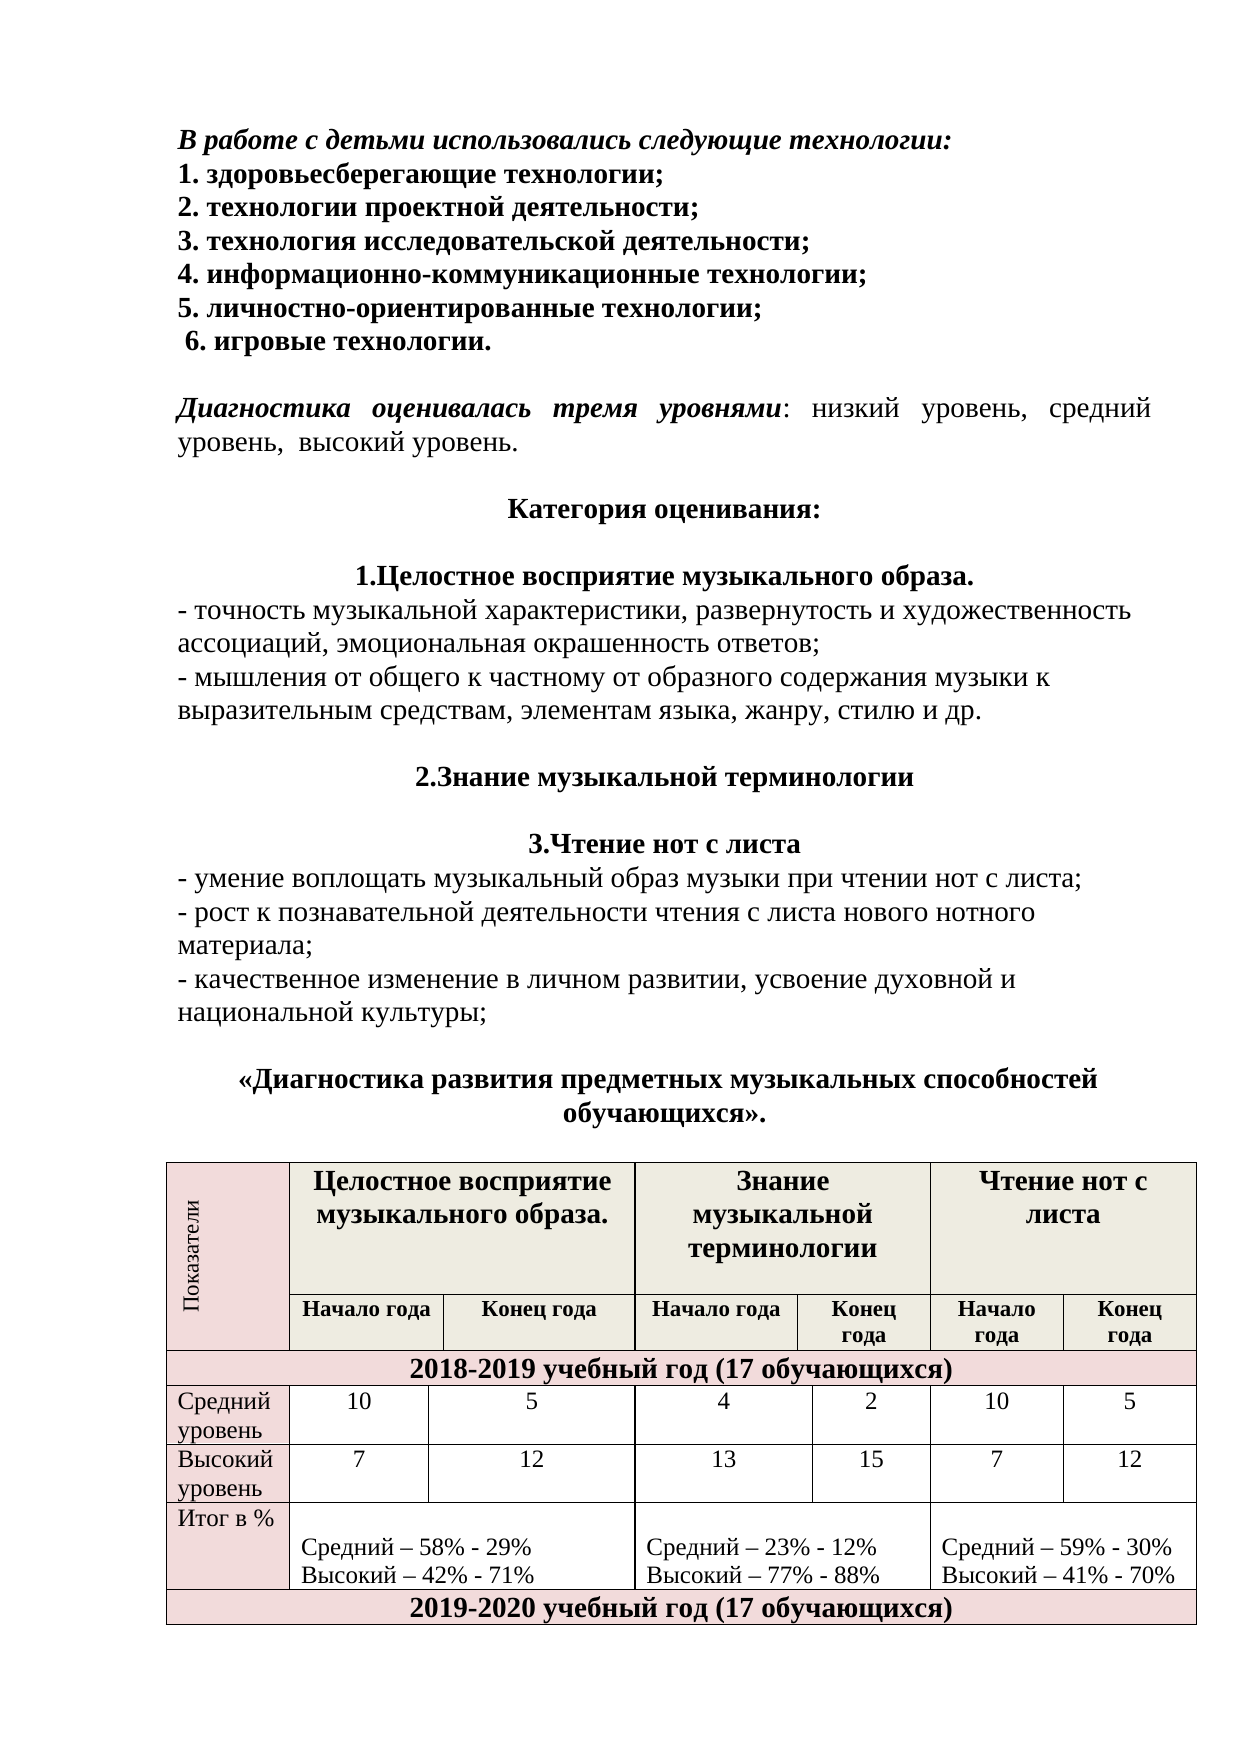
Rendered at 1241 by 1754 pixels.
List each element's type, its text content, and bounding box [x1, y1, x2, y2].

table_cell 7 [931, 1445, 1063, 1502]
text 1.Целостное восприятие музыкального образа. [177, 558, 1152, 592]
table_cell 5 [429, 1386, 634, 1443]
text - умение воплощать музыкальный образ музыки при чтении нот с листа; [177, 860, 1152, 894]
table_cell 5 [1064, 1386, 1196, 1443]
table_cell Конец года [798, 1295, 930, 1350]
table_header Целостное восприятие музыкального образа. [290, 1163, 634, 1294]
table_cell Конец года [1064, 1295, 1196, 1350]
table_cell Начало года [290, 1295, 443, 1350]
table_cell 10 [290, 1386, 428, 1443]
text - мышления от общего к частному от образного содержания музыки к выразительным средствам, элементам языка, жанру, стилю и др. [177, 659, 1152, 726]
text 1. здоровьесберегающие технологии; [177, 156, 1152, 189]
text - рост к познавательной деятельности чтения с листа нового нотного материала; [177, 894, 1152, 961]
text В работе с детьми использовались следующие технологии: [177, 122, 1152, 156]
table_cell 2019-2020 учебный год (17 обучающихся) [167, 1590, 1196, 1624]
table_cell Средний – 59% - 30% Высокий – 41% - 70% [931, 1503, 1196, 1589]
table_cell Средний уровень [167, 1386, 289, 1443]
text 4. информационно-коммуникационные технологии; [177, 256, 1152, 290]
table_cell Итог в % [167, 1503, 289, 1589]
text 2. технологии проектной деятельности; [177, 189, 1152, 223]
table_header Знание музыкальной терминологии [636, 1163, 930, 1294]
table_cell 12 [1064, 1445, 1196, 1502]
table_cell Конец года [444, 1295, 634, 1350]
text 3.Чтение нот с листа [177, 827, 1152, 860]
table_cell Начало года [636, 1295, 797, 1350]
text 5. личностно-ориентированные технологии; [177, 290, 1152, 323]
table_cell 13 [636, 1445, 812, 1502]
table_cell 2 [813, 1386, 930, 1443]
text - точность музыкальной характеристики, развернутость и художественность ассоциаций, эмоциональная окрашенность ответов; [177, 592, 1152, 659]
table_cell 10 [931, 1386, 1063, 1443]
table_cell Средний – 58% - 29% Высокий – 42% - 71% [290, 1503, 634, 1589]
table_cell Начало года [931, 1295, 1063, 1350]
text Категория оценивания: [177, 491, 1152, 525]
table_cell 15 [813, 1445, 930, 1502]
table_cell 12 [429, 1445, 634, 1502]
table_header Показатели [167, 1163, 289, 1350]
table_cell Средний – 23% - 12% Высокий – 77% - 88% [636, 1503, 930, 1589]
text 6. игровые технологии. [177, 323, 1152, 357]
text 2.Знание музыкальной терминологии [177, 759, 1152, 793]
text 3. технология исследовательской деятельности; [177, 223, 1152, 256]
text «Диагностика развития предметных музыкальных способностей обучающихся». [177, 1061, 1152, 1128]
table_cell Высокий уровень [167, 1445, 289, 1502]
text Диагностика оценивалась тремя уровнями: низкий уровень, средний уровень, высокий уровень. [177, 391, 1152, 458]
text - качественное изменение в личном развитии, усвоение духовной и национальной культуры; [177, 961, 1152, 1028]
table_cell 7 [290, 1445, 428, 1502]
table_header Чтение нот с листа [931, 1163, 1196, 1294]
table_cell 4 [636, 1386, 812, 1443]
table_cell 2018-2019 учебный год (17 обучающихся) [167, 1351, 1196, 1385]
